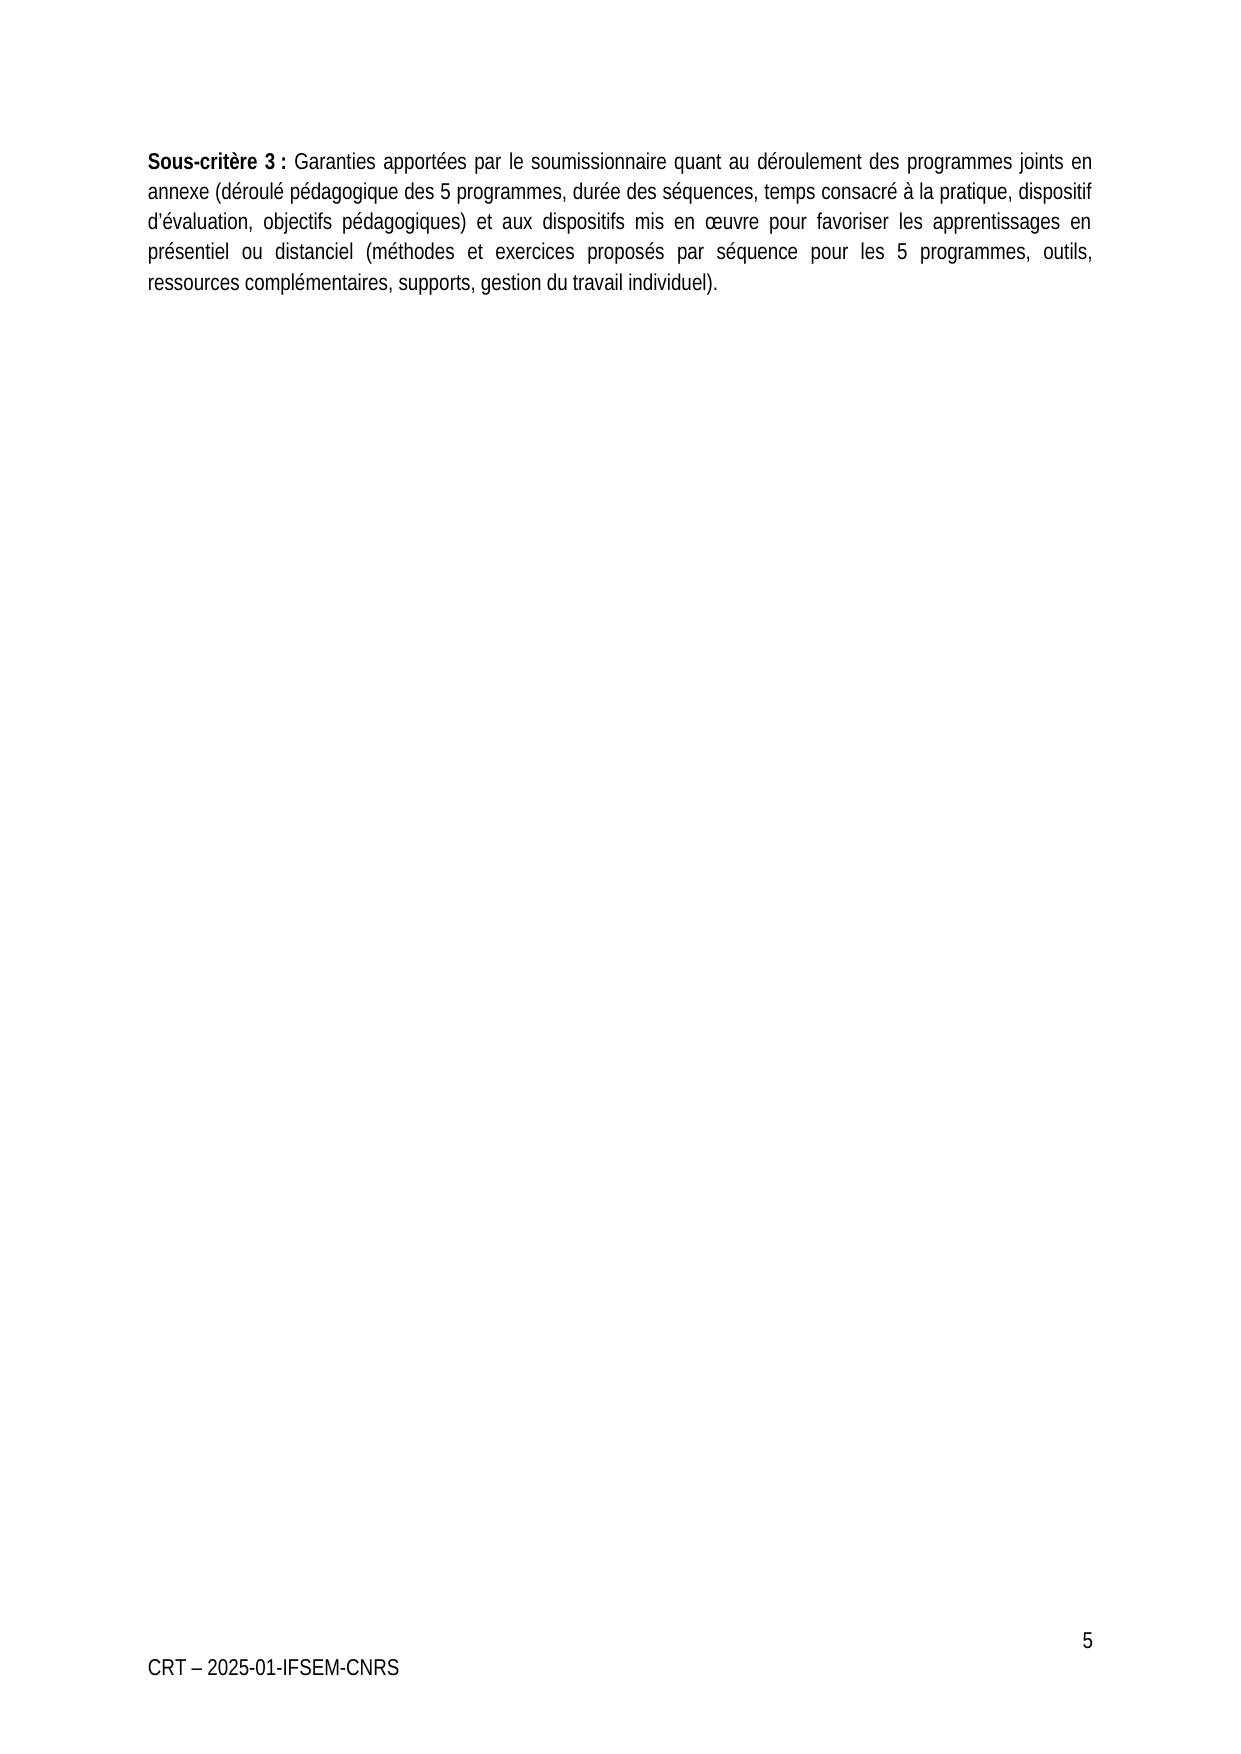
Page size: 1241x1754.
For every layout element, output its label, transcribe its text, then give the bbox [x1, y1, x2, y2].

text Sous-critère 3 : Garanties apportées par le soumissionnaire quant au déroulement des programmes joints en annexe (déroulé pédagogique des 5 programmes, durée des séquences, temps consacré à la pratique, dispositif d’évaluation, objectifs pédagogiques) et aux dispositifs mis en œuvre pour favoriser les apprentissages en présentiel ou distanciel (méthodes et exercices proposés par séquence pour les 5 programmes, outils, ressources complémentaires, supports, gestion du travail individuel). [148, 148, 1093, 295]
